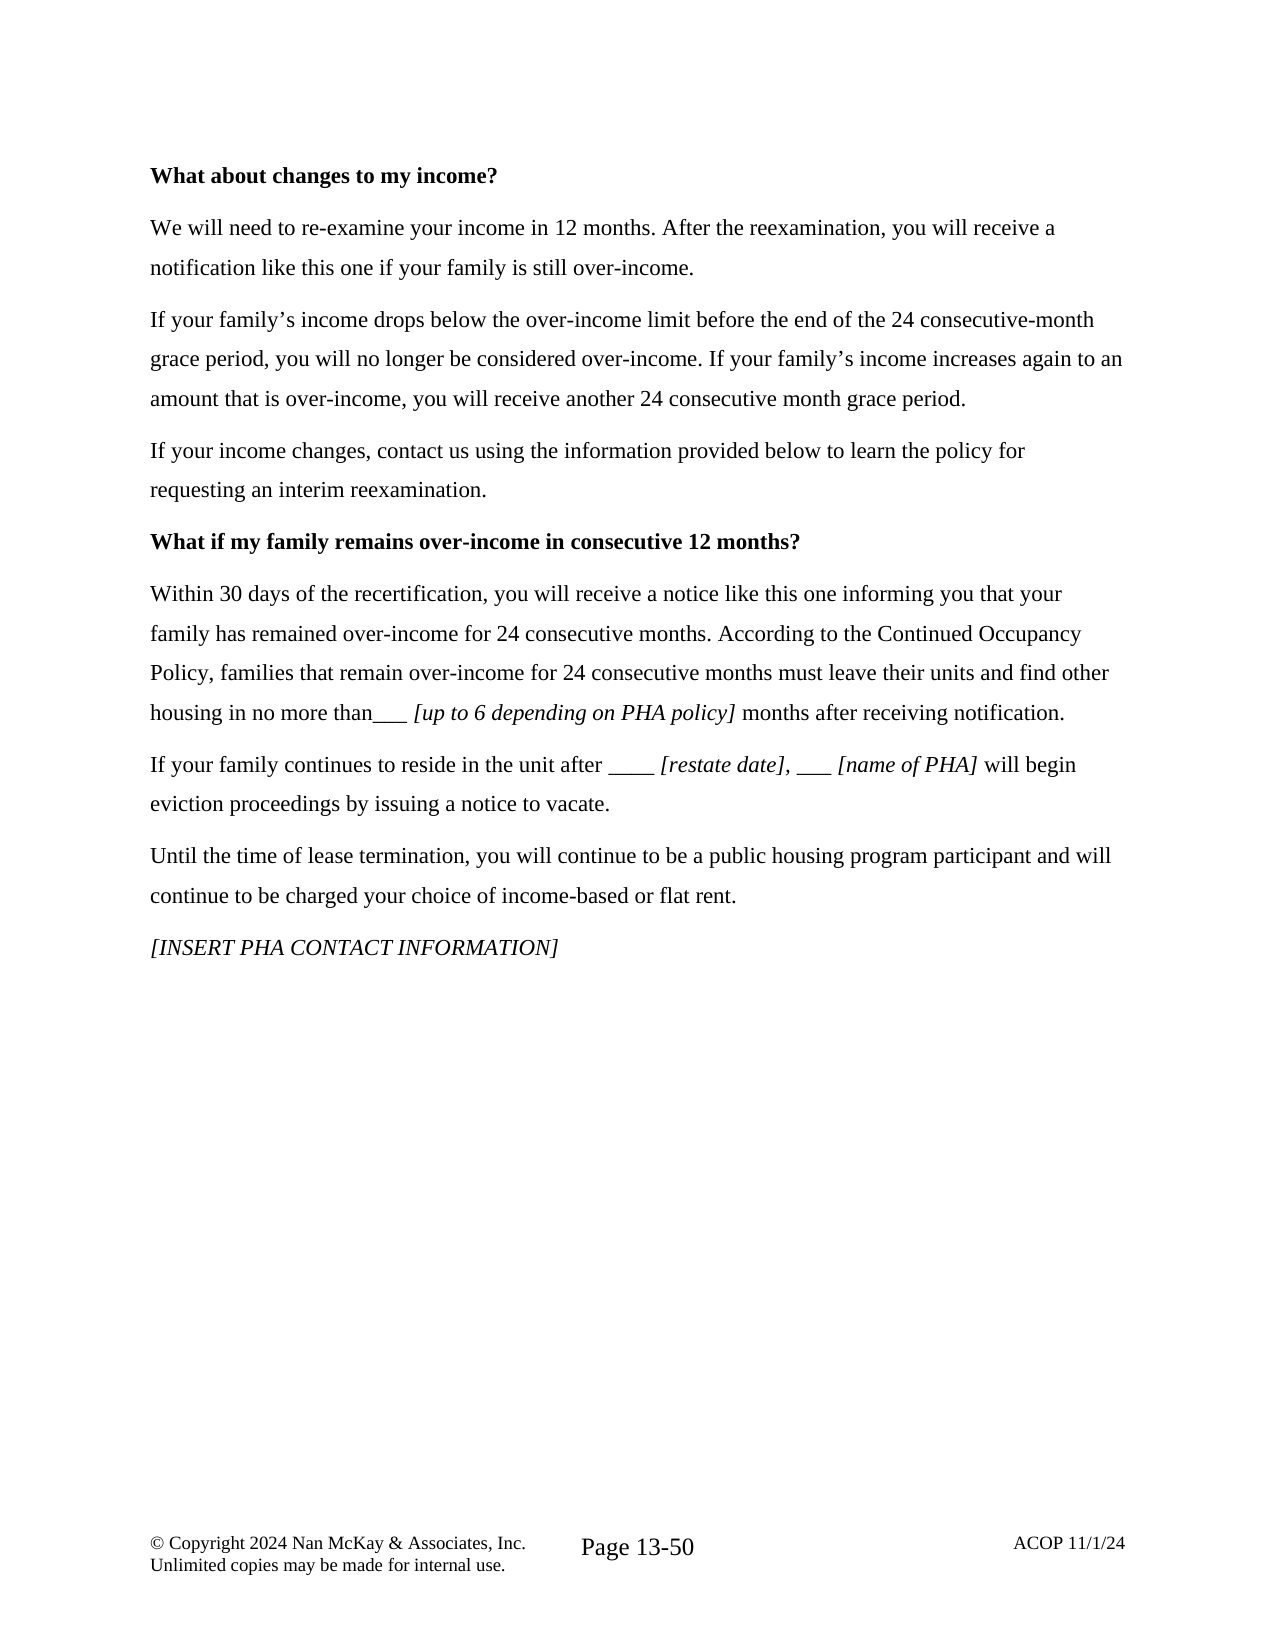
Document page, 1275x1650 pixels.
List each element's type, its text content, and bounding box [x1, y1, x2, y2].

text Within 30 days of the recertification, you will receive a notice like this one informing you that your family has remained over-income for 24 consecutive months. According to the Continued Occupancy Policy, families that remain over-income for 24 consecutive months must leave their units and find other housing in no more than___ [up to 6 depending on PHA policy] months after receiving notification. [150, 580, 1125, 725]
text If your family continues to reside in the unit after ____ [restate date], ___ [name of PHA] will begin eviction proceedings by issuing a notice to vacate. [150, 751, 1125, 817]
text [INSERT PHA CONTACT INFORMATION] [150, 934, 1125, 960]
text If your income changes, contact us using the information provided below to learn the policy for requesting an interim reexamination. [150, 437, 1125, 503]
text What about changes to my income? [150, 162, 1125, 189]
text Until the time of lease termination, you will continue to be a public housing program participant and will continue to be charged your choice of income-based or flat rent. [150, 842, 1125, 908]
text What if my family remains over-income in consecutive 12 months? [150, 528, 1125, 555]
text We will need to re-examine your income in 12 months. After the reexamination, you will receive a notification like this one if your family is still over-income. [150, 214, 1125, 280]
text If your family’s income drops below the over-income limit before the end of the 24 consecutive-month grace period, you will no longer be considered over-income. If your family’s income increases again to an amount that is over-income, you will receive another 24 consecutive month grace period. [150, 306, 1125, 411]
